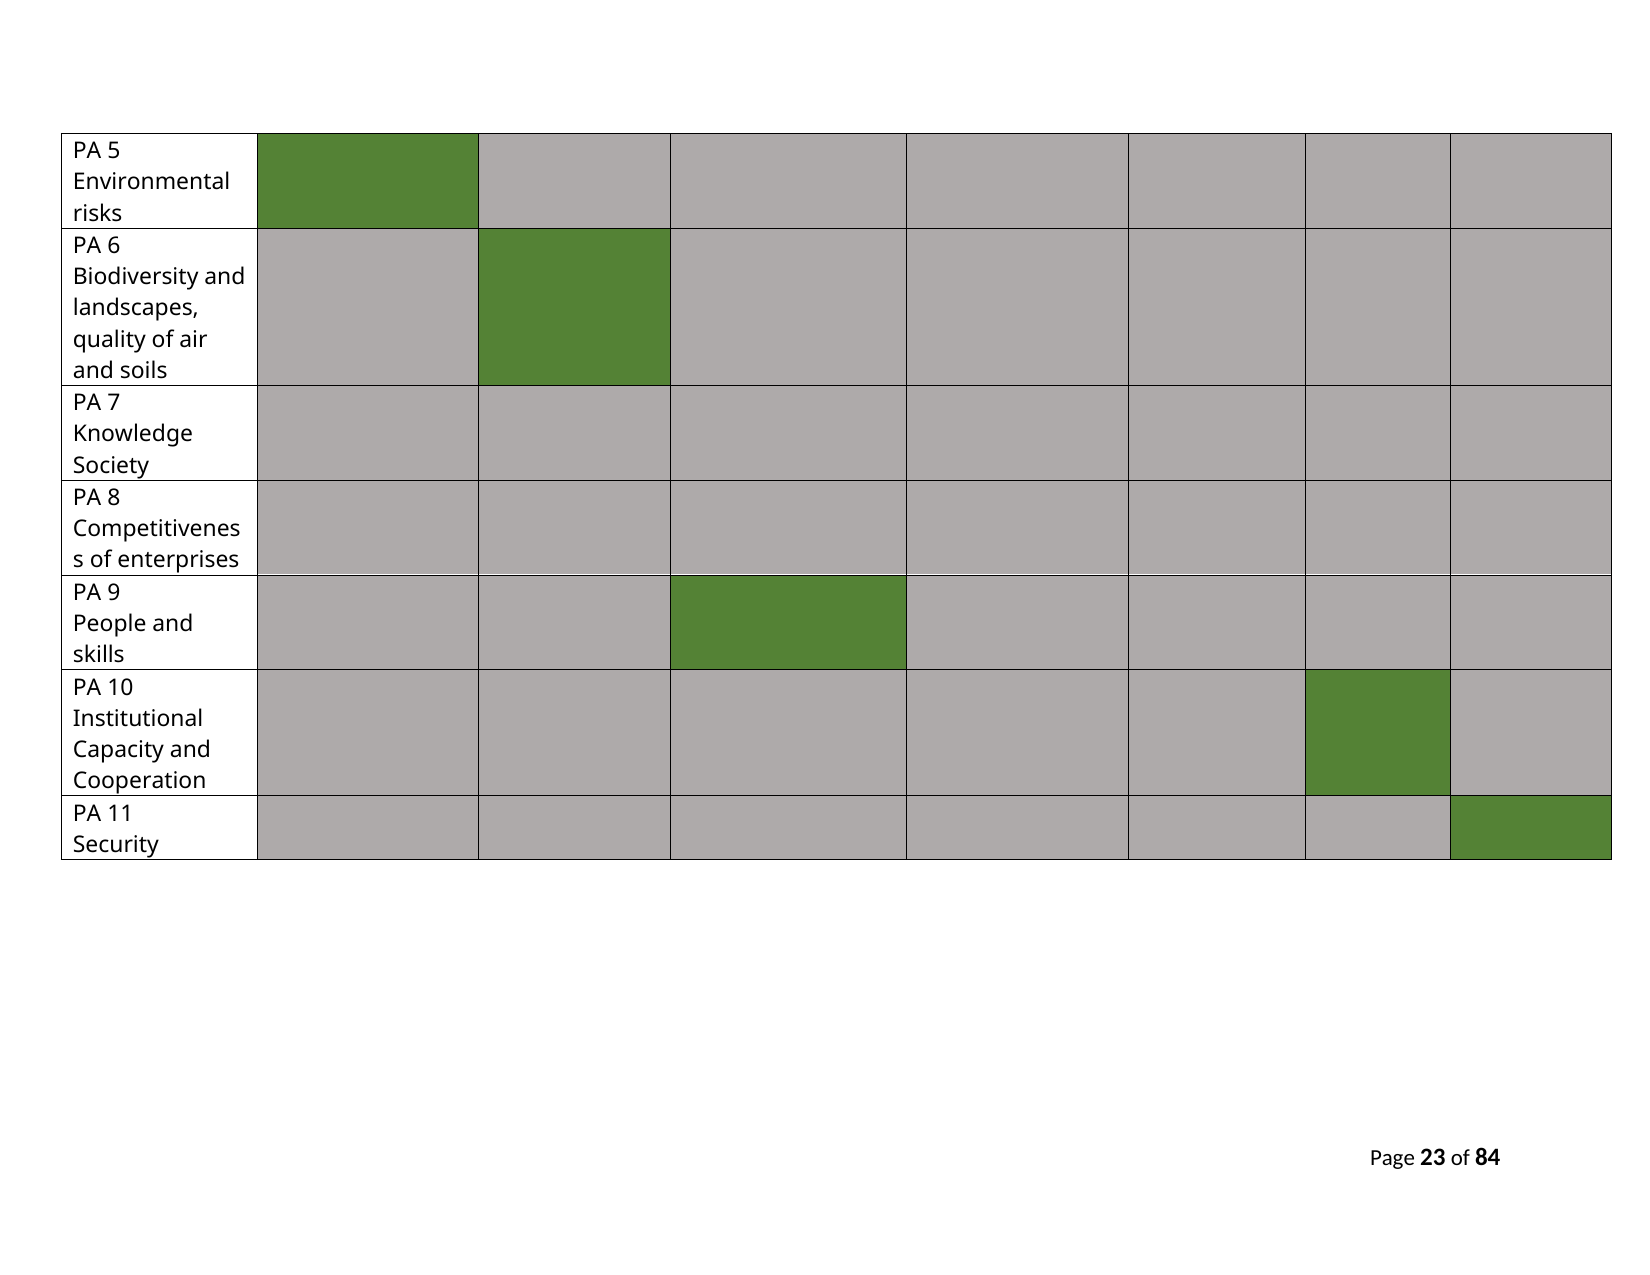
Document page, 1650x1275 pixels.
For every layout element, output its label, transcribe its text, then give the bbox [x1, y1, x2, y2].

table_cell [1451, 576, 1611, 669]
table_cell [258, 796, 478, 859]
table_cell [907, 134, 1128, 228]
table_cell [1129, 386, 1305, 480]
table_cell PA 6 Biodiversity and landscapes, quality of air and soils [62, 229, 257, 385]
table_cell [1451, 134, 1611, 228]
table_cell [1129, 670, 1305, 795]
table_cell [1451, 386, 1611, 480]
table_cell [1451, 229, 1611, 385]
table_cell [1451, 796, 1611, 859]
table_cell [671, 670, 906, 795]
table_cell PA 5 Environmental risks [62, 134, 257, 228]
table_cell [479, 481, 670, 574]
table_cell [671, 134, 906, 228]
table_cell [258, 576, 478, 669]
table_cell [907, 670, 1128, 795]
table_cell [671, 386, 906, 480]
table_cell [1306, 229, 1450, 385]
table_cell [258, 670, 478, 795]
table_cell [907, 386, 1128, 480]
table_cell PA 11 Security [62, 796, 257, 859]
table_cell [671, 229, 906, 385]
table_cell [1306, 134, 1450, 228]
table_cell [479, 229, 670, 385]
table_cell [1306, 386, 1450, 480]
table_cell PA 8 Competitiveness of enterprises [62, 481, 257, 574]
table_cell [1306, 796, 1450, 859]
table_cell [479, 670, 670, 795]
table_cell [479, 576, 670, 669]
table_cell [1129, 576, 1305, 669]
table_cell PA 7 Knowledge Society [62, 386, 257, 480]
table_cell [1129, 481, 1305, 574]
table_cell [1306, 670, 1450, 795]
table_cell [479, 386, 670, 480]
table_cell [671, 796, 906, 859]
table_cell [1306, 481, 1450, 574]
table_cell [907, 796, 1128, 859]
table_cell [671, 481, 906, 574]
table_cell [1451, 481, 1611, 574]
table_cell [1451, 670, 1611, 795]
table_cell [907, 229, 1128, 385]
table_cell PA 9 People and skills [62, 576, 257, 669]
table_cell [1129, 796, 1305, 859]
table_cell [907, 481, 1128, 574]
table_cell [1129, 229, 1305, 385]
table_cell [671, 576, 906, 669]
table_cell [258, 229, 478, 385]
table_cell [1129, 134, 1305, 228]
table_cell [258, 134, 478, 228]
table_cell [258, 481, 478, 574]
table_cell [907, 576, 1128, 669]
table_cell PA 10 Institutional Capacity and Cooperation [62, 670, 257, 795]
table_cell [258, 386, 478, 480]
table_cell [479, 796, 670, 859]
table_cell [479, 134, 670, 228]
table_cell [1306, 576, 1450, 669]
